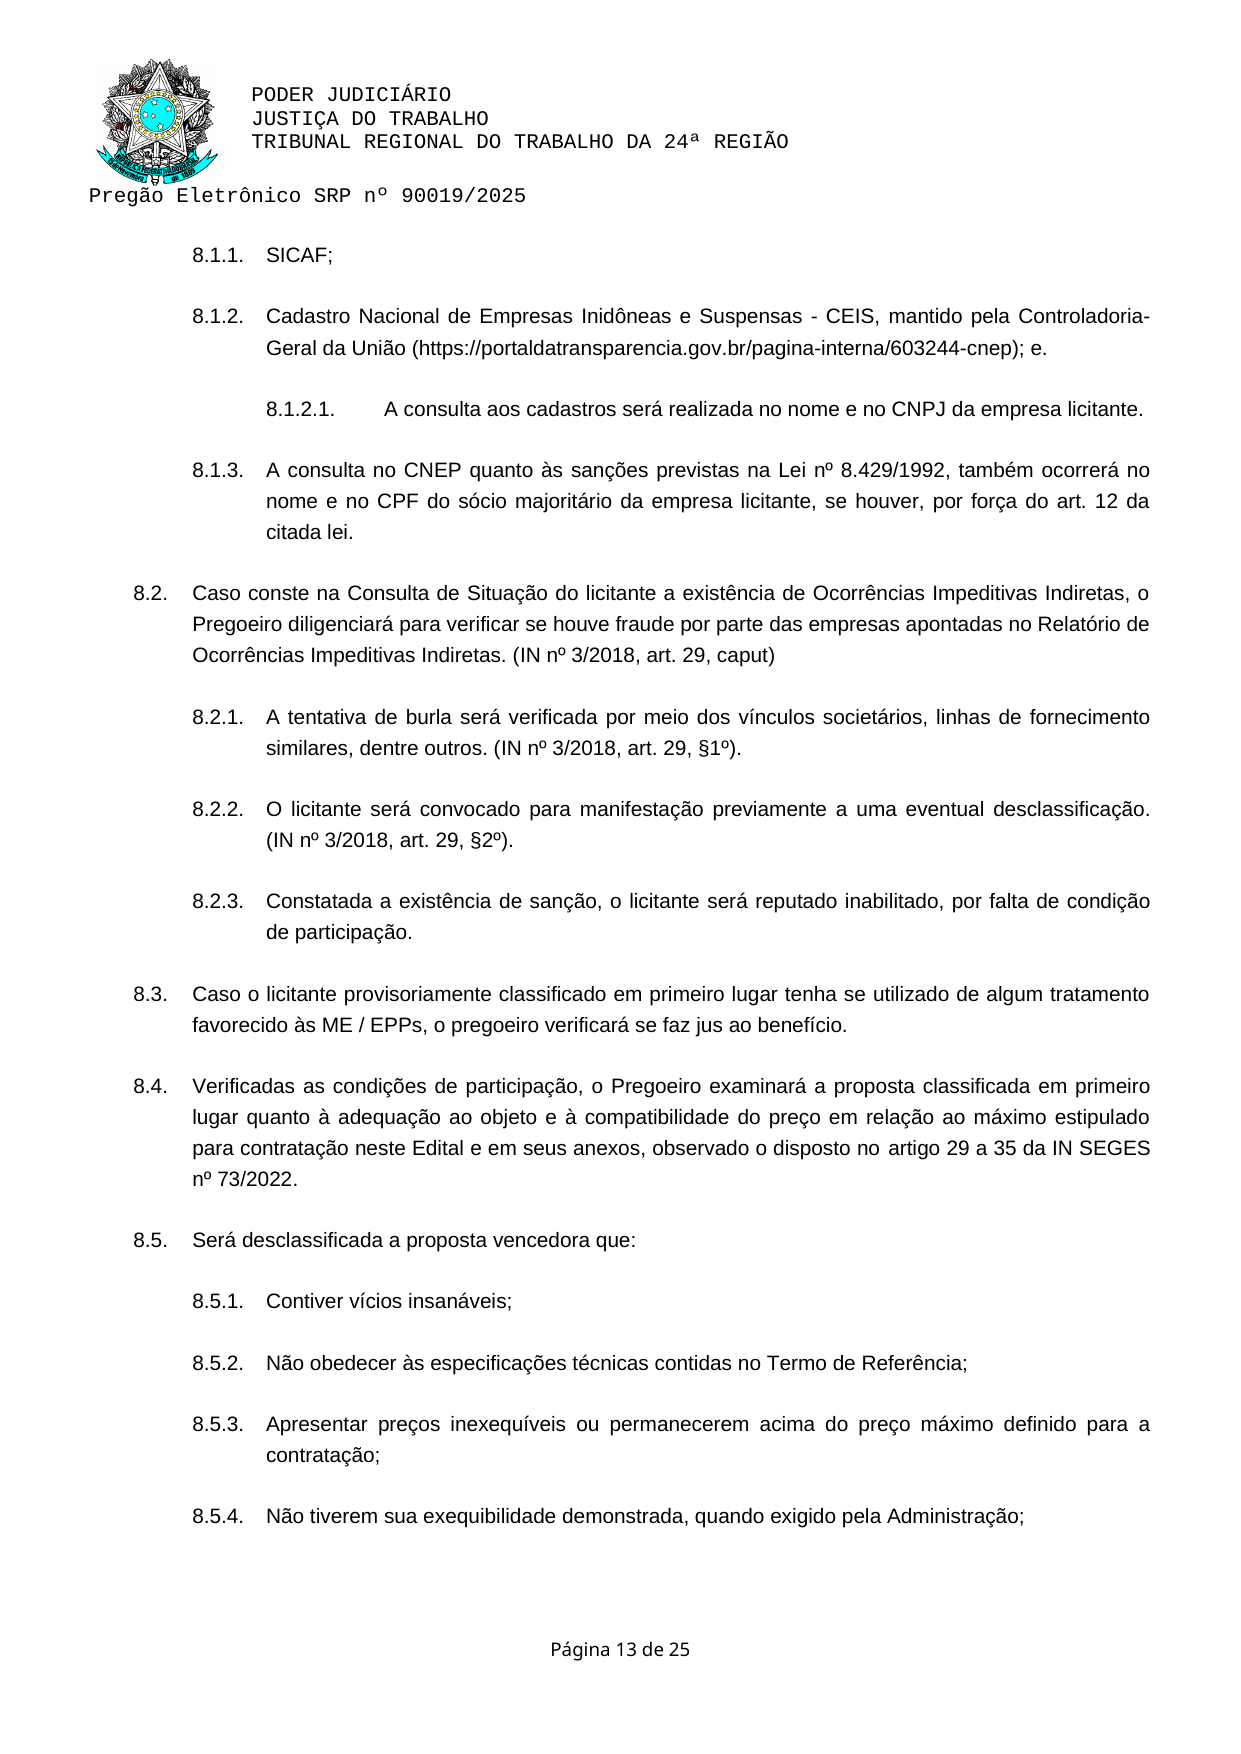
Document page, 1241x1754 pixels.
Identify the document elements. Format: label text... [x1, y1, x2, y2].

text A consulta aos cadastros será realizada no nome e no CNPJ da empresa licitante. [266, 396, 1152, 420]
list O licitante será convocado para manifestação previamente a uma eventual desclassificação. (IN nº 3/2018, art. 29, §2º). [192, 797, 1152, 852]
list Não obedecer às especificações técnicas contidas no Termo de Referência; [192, 1351, 1152, 1374]
list A consulta no CNEP quanto às sanções previstas na Lei nº 8.429/1992, também ocorrerá no nome e no CPF do sócio majoritário da empresa licitante, se houver, por força do art. 12 da citada lei. [192, 458, 1152, 544]
text Caso o licitante provisoriamente classificado em primeiro lugar tenha se utilizado de algum tratamento favorecido às ME / EPPs, o pregoeiro verificará se faz jus ao benefício. [133, 981, 1152, 1036]
picture [96, 59, 220, 186]
text Será desclassificada a proposta vencedora que: [133, 1228, 1152, 1252]
list Não tiverem sua exequibilidade demonstrada, quando exigido pela Administração; [192, 1504, 1152, 1528]
list A tentativa de burla será verificada por meio dos vínculos societários, linhas de fornecimento similares, dentre outros. (IN nº 3/2018, art. 29, §1º). [192, 704, 1152, 759]
list SICAF; [192, 243, 1152, 267]
list Cadastro Nacional de Empresas Inidôneas e Suspensas - CEIS, mantido pela Controladoria-Geral da União (https://portaldatransparencia.gov.br/pagina-interna/603244-cnep); e. [192, 304, 1152, 359]
text Caso conste na Consulta de Situação do licitante a existência de Ocorrências Impeditivas Indiretas, o Pregoeiro diligenciará para verificar se houve fraude por parte das empresas apontadas no Relatório de Ocorrências Impeditivas Indiretas. (IN nº 3/2018, art. 29, caput) [133, 581, 1152, 667]
list Apresentar preços inexequíveis ou permanecerem acima do preço máximo definido para a contratação; [192, 1412, 1152, 1467]
text Verificadas as condições de participação, o Pregoeiro examinará a proposta classificada em primeiro lugar quanto à adequação ao objeto e à compatibilidade do preço em relação ao máximo estipulado para contratação neste Edital e em seus anexos, observado o disposto no artigo 29 a 35 da IN SEGES nº 73/2022. [133, 1074, 1152, 1191]
list Contiver vícios insanáveis; [192, 1289, 1152, 1313]
list Constatada a existência de sanção, o licitante será reputado inabilitado, por falta de condição de participação. [192, 889, 1152, 944]
